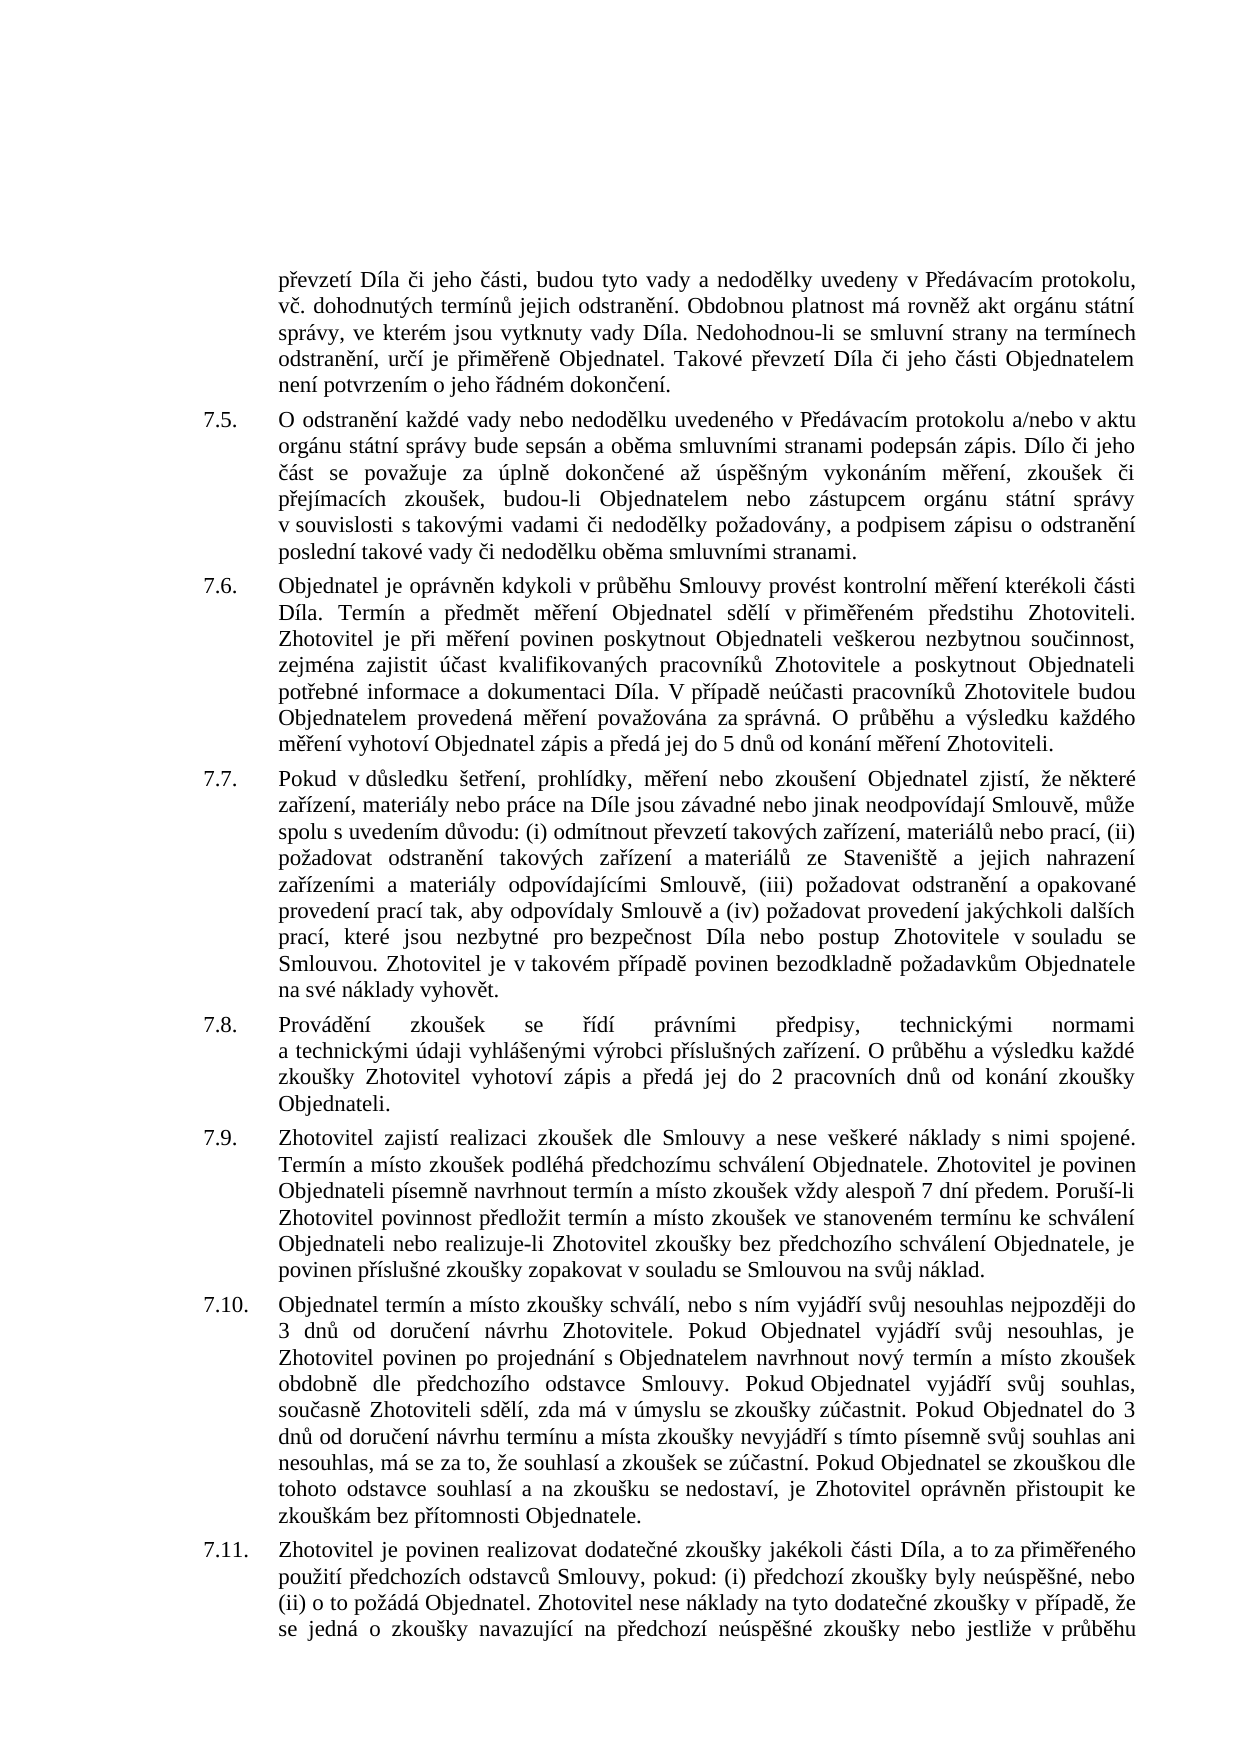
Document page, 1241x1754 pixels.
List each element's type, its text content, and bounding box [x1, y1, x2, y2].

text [203, 1536, 1136, 1642]
text O odstranění každé vady nebo nedodělku uvedeného v Předávacím protokolu a/nebo v aktu orgánu státní správy bude sepsán a oběma smluvními stranami podepsán zápis. Dílo či jeho část se považuje za úplně dokončené až úspěšným vykonáním měření, zkoušek či přejímacích zkoušek, budou-li Objednatelem nebo zástupcem orgánu státní správy v souvislosti s takovými vadami či nedodělky požadovány, a podpisem zápisu o odstranění poslední takové vady či nedodělku oběma smluvními stranami. [203, 406, 1136, 564]
text Provádění zkoušek se řídí právními předpisy, technickými normami a technickými údaji vyhlášenými výrobci příslušných zařízení. O průběhu a výsledku každé zkoušky Zhotovitel vyhotoví zápis a předá jej do 2 pracovních dnů od konání zkoušky Objednateli. [203, 1011, 1136, 1116]
text Objednatel je oprávněn kdykoli v průběhu Smlouvy provést kontrolní měření kterékoli části Díla. Termín a předmět měření Objednatel sdělí v přiměřeném předstihu Zhotoviteli. Zhotovitel je při měření povinen poskytnout Objednateli veškerou nezbytnou součinnost, zejména zajistit účast kvalifikovaných pracovníků Zhotovitele a poskytnout Objednateli potřebné informace a dokumentaci Díla. V případě neúčasti pracovníků Zhotovitele budou Objednatelem provedená měření považována za správná. O průběhu a výsledku každého měření vyhotoví Objednatel zápis a předá jej do 5 dnů od konání měření Zhotoviteli. [203, 572, 1136, 757]
text Objednatel termín a místo zkoušky schválí, nebo s ním vyjádří svůj nesouhlas nejpozději do 3 dnů od doručení návrhu Zhotovitele. Pokud Objednatel vyjádří svůj nesouhlas, je Zhotovitel povinen po projednání s Objednatelem navrhnout nový termín a místo zkoušek obdobně dle předchozího odstavce Smlouvy. Pokud Objednatel vyjádří svůj souhlas, současně Zhotoviteli sdělí, zda má v úmyslu se zkoušky zúčastnit. Pokud Objednatel do 3 dnů od doručení návrhu termínu a místa zkoušky nevyjádří s tímto písemně svůj souhlas ani nesouhlas, má se za to, že souhlasí a zkoušek se zúčastní. Pokud Objednatel se zkouškou dle tohoto odstavce souhlasí a na zkoušku se nedostaví, je Zhotovitel oprávněn přistoupit ke zkouškám bez přítomnosti Objednatele. [203, 1291, 1136, 1528]
text Pokud v důsledku šetření, prohlídky, měření nebo zkoušení Objednatel zjistí, že některé zařízení, materiály nebo práce na Díle jsou závadné nebo jinak neodpovídají Smlouvě, může spolu s uvedením důvodu: (i) odmítnout převzetí takových zařízení, materiálů nebo prací, (ii) požadovat odstranění takových zařízení a materiálů ze Staveniště a jejich nahrazení zařízeními a materiály odpovídajícími Smlouvě, (iii) požadovat odstranění a opakované provedení prací tak, aby odpovídaly Smlouvě a (iv) požadovat provedení jakýchkoli dalších prací, které jsou nezbytné pro bezpečnost Díla nebo postup Zhotovitele v souladu se Smlouvou. Zhotovitel je v takovém případě povinen bezodkladně požadavkům Objednatele na své náklady vyhovět. [203, 765, 1136, 1002]
text Zhotovitel zajistí realizaci zkoušek dle Smlouvy a nese veškeré náklady s nimi spojené. Termín a místo zkoušek podléhá předchozímu schválení Objednatele. Zhotovitel je povinen Objednateli písemně navrhnout termín a místo zkoušek vždy alespoň 7 dní předem. Poruší-li Zhotovitel povinnost předložit termín a místo zkoušek ve stanoveném termínu ke schválení Objednateli nebo realizuje-li Zhotovitel zkoušky bez předchozího schválení Objednatele, je povinen příslušné zkoušky zopakovat v souladu se Smlouvou na svůj náklad. [203, 1124, 1136, 1283]
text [203, 266, 1136, 398]
